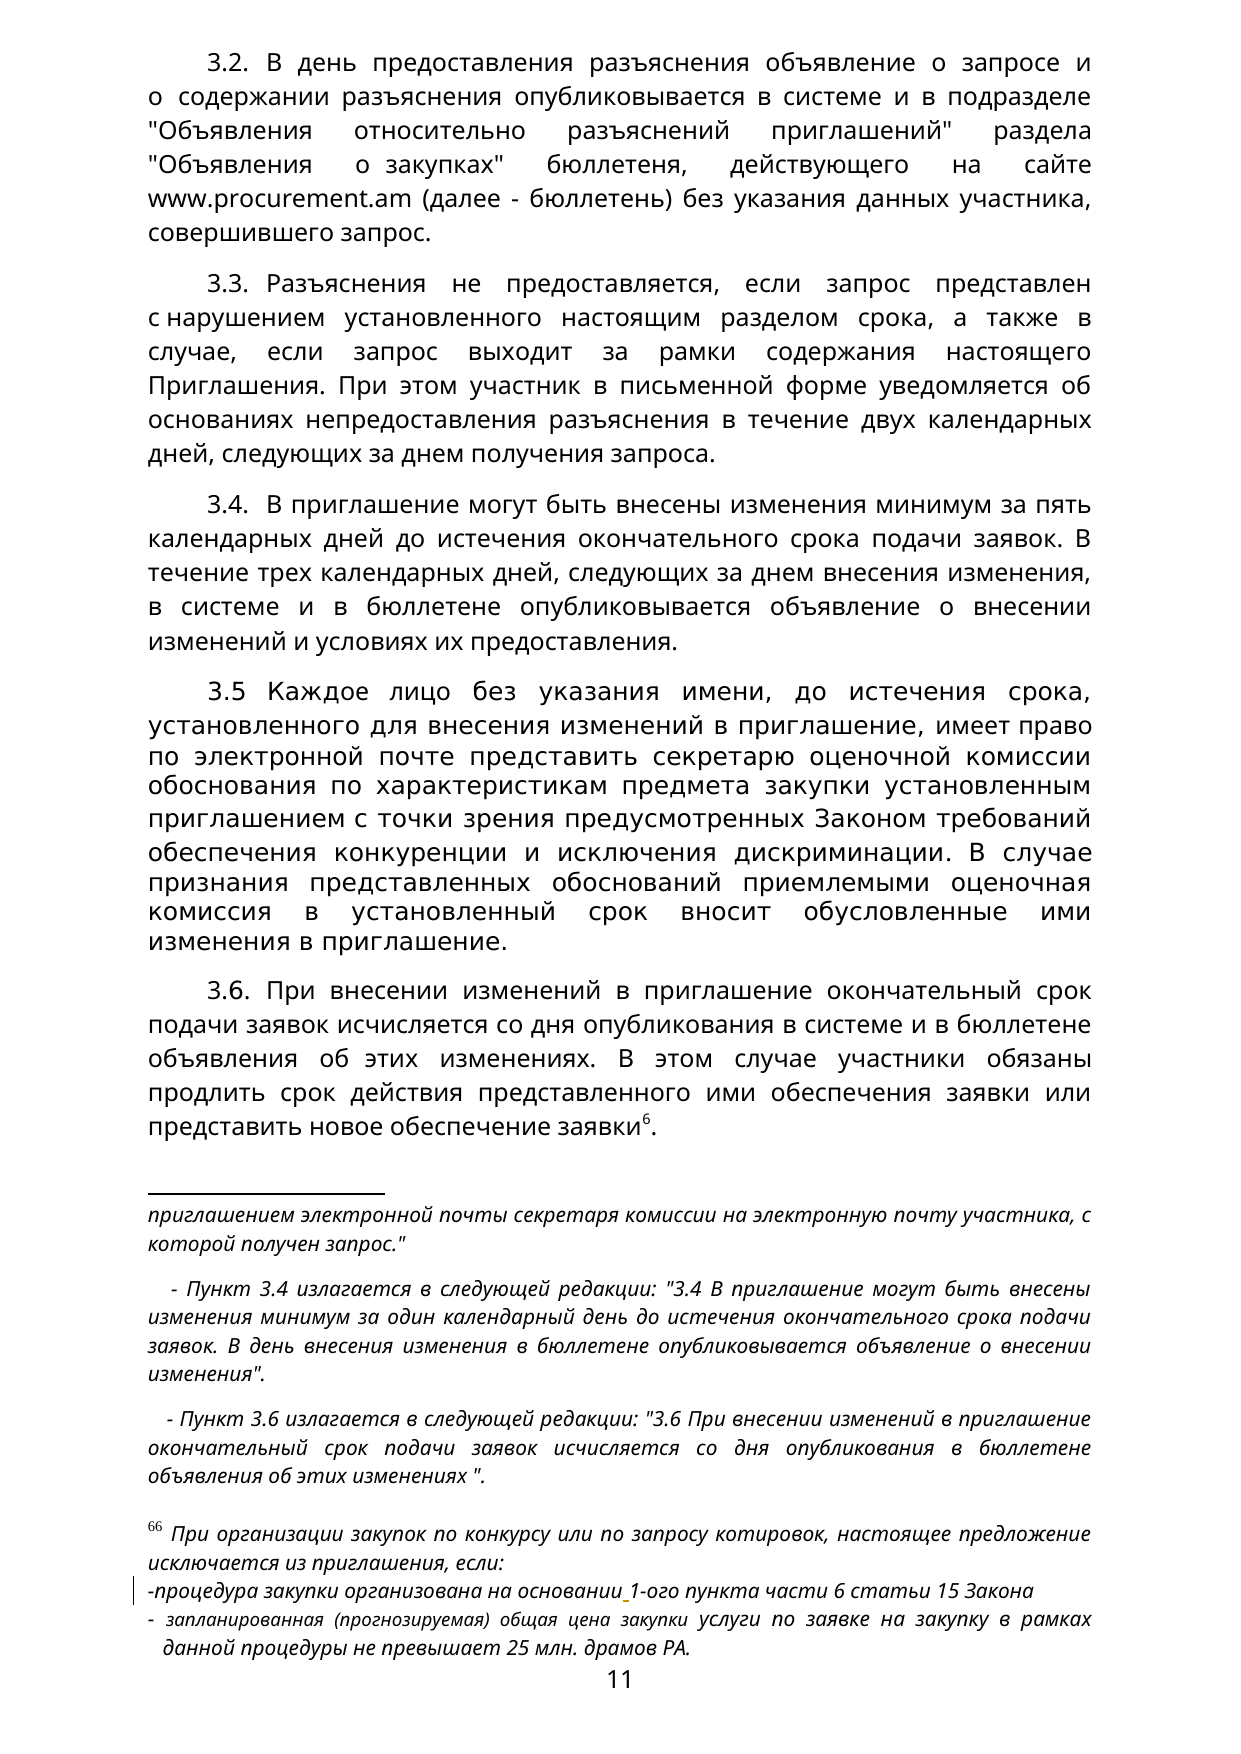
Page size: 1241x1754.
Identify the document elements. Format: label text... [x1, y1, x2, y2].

text 3.5 Каждое лицо без указания имени, до истечения срока, установленного для внесения изменений в приглашение, имеет право по электронной почте представить секретарю оценочной комиссии обоснования по характеристикам предмета закупки установленным приглашением с точки зрения предусмотренных Законом требований обеспечения конкуренции и исключения дискриминации. В случае признания представленных обоснований приемлемыми оценочная комиссия в установленный срок вносит обусловленные ими изменения в приглашение. [148, 674, 1092, 956]
text 3.3. Разъяснения не предоставляется, если запрос представлен с нарушением установленного настоящим разделом срока, а также в случае, если запрос выходит за рамки содержания настоящего Приглашения. При этом участник в письменной форме уведомляется об основаниях непредоставления разъяснения в течение двух календарных дней, следующих за днем получения запроса. [148, 266, 1092, 470]
text 3.4. В приглашение могут быть внесены изменения минимум за пять календарных дней до истечения окончательного срока подачи заявок. В течение трех календарных дней, следующих за днем внесения изменения, в системе и в бюллетене опубликовывается объявление о внесении изменений и условиях их предоставления. [148, 487, 1092, 657]
text 3.2. В день предоставления разъяснения объявление о запросе и о содержании разъяснения опубликовывается в системе и в подразделе "Объявления относительно разъяснений приглашений" раздела "Объявления о закупках" бюллетеня, действующего на сайте www.procurement.am (далее - бюллетень) без указания данных участника, совершившего запрос. [148, 44, 1092, 249]
text 3.6. При внесении изменений в приглашение окончательный срок подачи заявок исчисляется со дня опубликования в системе и в бюллетене объявления об этих изменениях. В этом случае участники обязаны продлить срок действия представленного ими обеспечения заявки или представить новое обеспечение заявки6. [148, 973, 1092, 1143]
